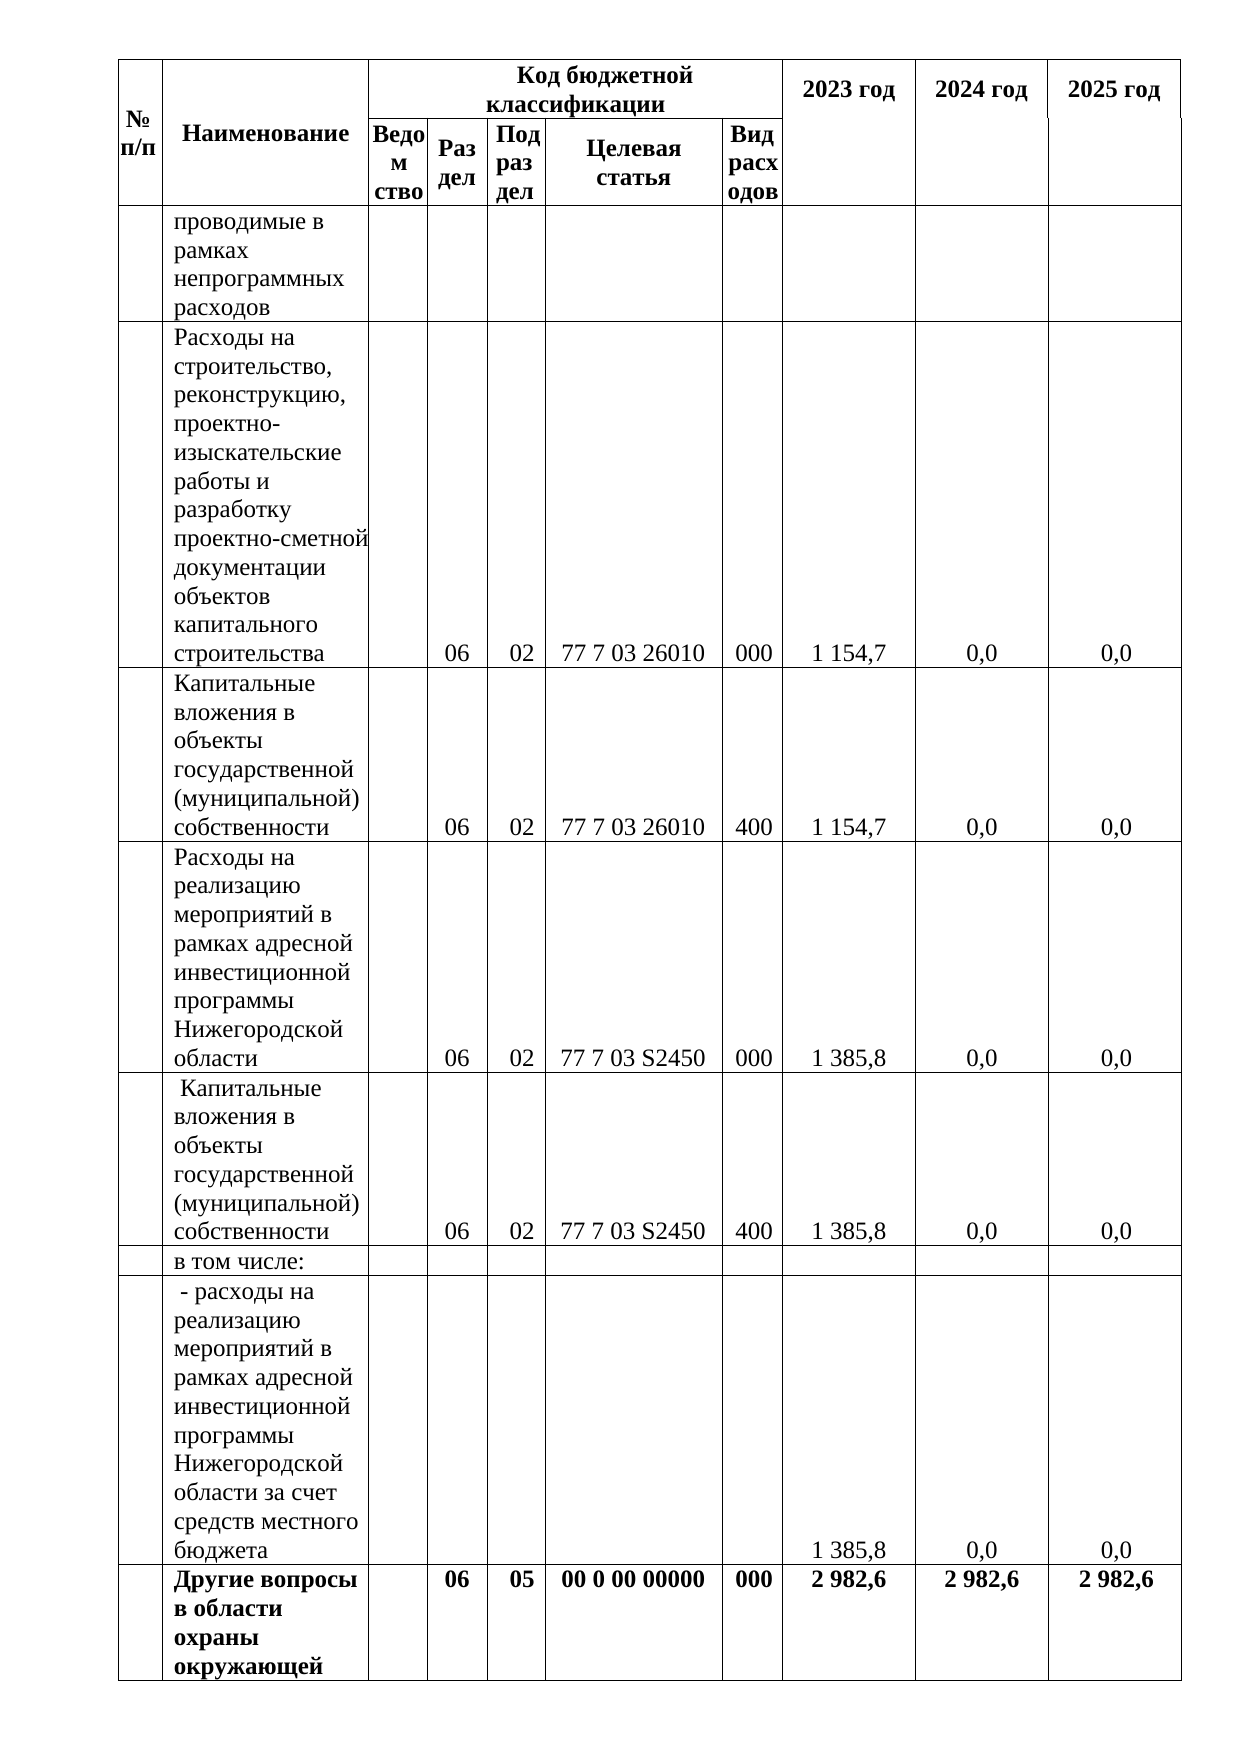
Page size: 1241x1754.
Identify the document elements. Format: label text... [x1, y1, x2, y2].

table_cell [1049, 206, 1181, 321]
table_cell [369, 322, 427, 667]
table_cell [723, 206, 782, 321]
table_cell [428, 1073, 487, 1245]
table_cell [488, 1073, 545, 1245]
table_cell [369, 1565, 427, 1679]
table_cell [1049, 118, 1181, 205]
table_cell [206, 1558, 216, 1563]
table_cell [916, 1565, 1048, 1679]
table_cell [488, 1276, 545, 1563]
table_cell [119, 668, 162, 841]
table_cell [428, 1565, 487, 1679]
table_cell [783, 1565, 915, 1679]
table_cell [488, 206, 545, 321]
table_header 2025 год [1048, 60, 1180, 118]
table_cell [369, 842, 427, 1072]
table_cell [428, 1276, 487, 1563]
table_header Наименование [163, 60, 368, 205]
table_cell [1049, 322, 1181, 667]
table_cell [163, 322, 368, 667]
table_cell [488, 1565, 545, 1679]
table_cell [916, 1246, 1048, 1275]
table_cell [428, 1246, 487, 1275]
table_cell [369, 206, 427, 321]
table_header Код бюджетной классификации [369, 60, 782, 118]
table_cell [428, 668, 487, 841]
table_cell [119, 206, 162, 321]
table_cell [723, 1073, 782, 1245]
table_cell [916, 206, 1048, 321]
table_cell [916, 118, 1048, 205]
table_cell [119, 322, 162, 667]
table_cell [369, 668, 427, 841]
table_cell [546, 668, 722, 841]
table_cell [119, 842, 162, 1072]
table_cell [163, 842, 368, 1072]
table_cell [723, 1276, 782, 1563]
table_cell Вид расходов [723, 119, 782, 205]
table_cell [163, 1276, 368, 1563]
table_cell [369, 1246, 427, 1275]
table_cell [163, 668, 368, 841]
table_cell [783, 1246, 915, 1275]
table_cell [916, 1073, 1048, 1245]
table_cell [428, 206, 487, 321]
table_cell [783, 118, 915, 205]
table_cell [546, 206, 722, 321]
table_cell Целевая статья [546, 119, 722, 205]
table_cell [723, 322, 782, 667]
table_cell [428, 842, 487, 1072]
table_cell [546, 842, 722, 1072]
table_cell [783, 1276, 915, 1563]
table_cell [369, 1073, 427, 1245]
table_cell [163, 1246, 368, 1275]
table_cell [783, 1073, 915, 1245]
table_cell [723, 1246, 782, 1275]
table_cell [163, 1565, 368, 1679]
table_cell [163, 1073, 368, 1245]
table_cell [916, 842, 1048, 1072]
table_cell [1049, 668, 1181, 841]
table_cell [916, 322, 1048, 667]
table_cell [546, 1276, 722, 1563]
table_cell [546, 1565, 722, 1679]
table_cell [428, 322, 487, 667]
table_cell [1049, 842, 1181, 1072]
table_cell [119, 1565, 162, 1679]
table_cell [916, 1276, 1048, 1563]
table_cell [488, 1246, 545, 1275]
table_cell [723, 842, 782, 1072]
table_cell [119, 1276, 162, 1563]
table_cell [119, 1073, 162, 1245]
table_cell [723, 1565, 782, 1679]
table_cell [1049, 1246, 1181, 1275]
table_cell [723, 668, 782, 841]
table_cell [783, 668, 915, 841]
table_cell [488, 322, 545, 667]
table_header 2023 год [783, 60, 915, 118]
table_header 2024 год [916, 60, 1047, 118]
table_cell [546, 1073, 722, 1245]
table_cell Раз дел [428, 119, 487, 205]
table_cell Под раз дел [488, 119, 545, 205]
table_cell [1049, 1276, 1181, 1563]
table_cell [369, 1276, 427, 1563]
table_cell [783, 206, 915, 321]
table_header № п/п [119, 60, 162, 205]
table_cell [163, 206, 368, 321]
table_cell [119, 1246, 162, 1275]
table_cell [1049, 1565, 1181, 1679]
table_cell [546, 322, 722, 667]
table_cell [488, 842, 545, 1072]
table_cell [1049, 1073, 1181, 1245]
table_cell Ведом ство [369, 119, 427, 205]
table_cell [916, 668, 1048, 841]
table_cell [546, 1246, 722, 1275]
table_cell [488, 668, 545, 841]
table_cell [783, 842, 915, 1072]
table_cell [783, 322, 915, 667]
